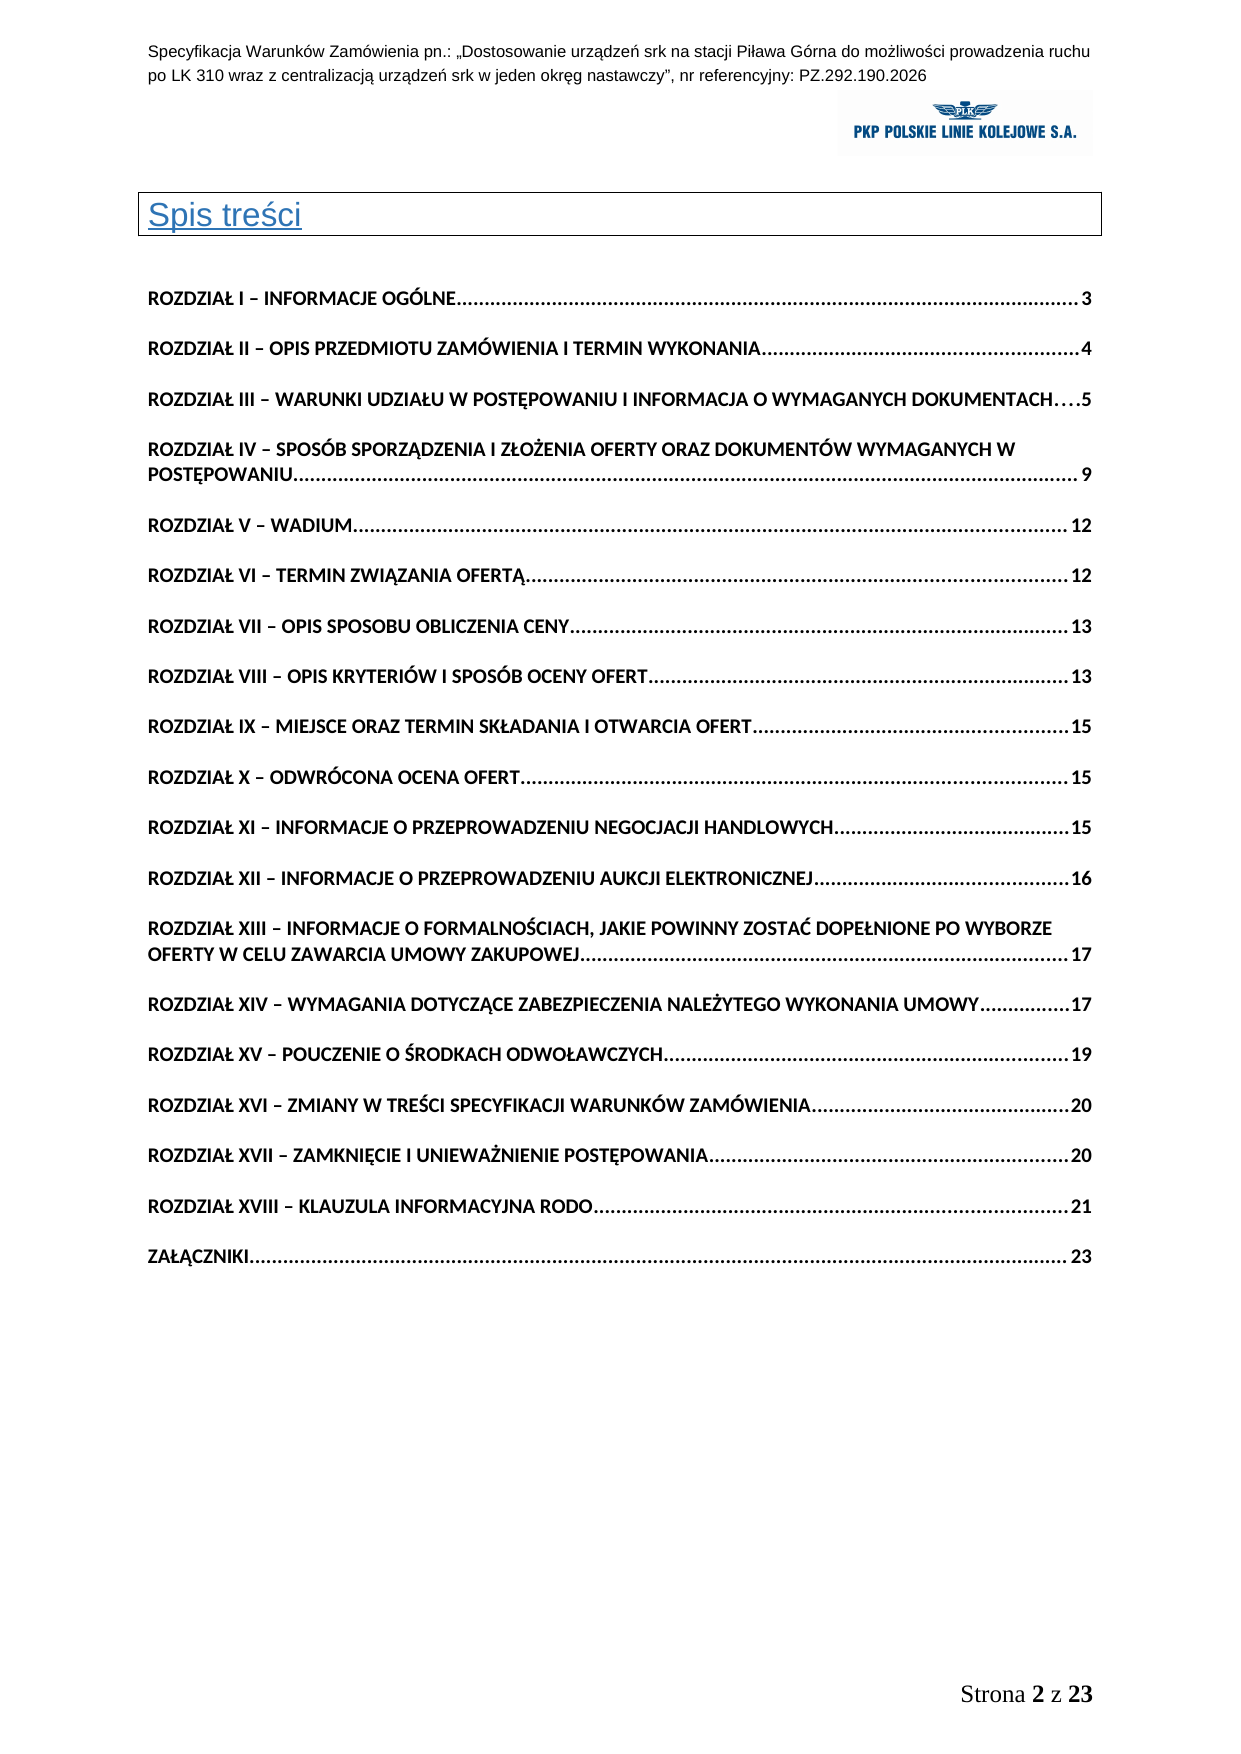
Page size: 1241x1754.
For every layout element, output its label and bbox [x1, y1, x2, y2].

picture [837, 90, 1093, 156]
